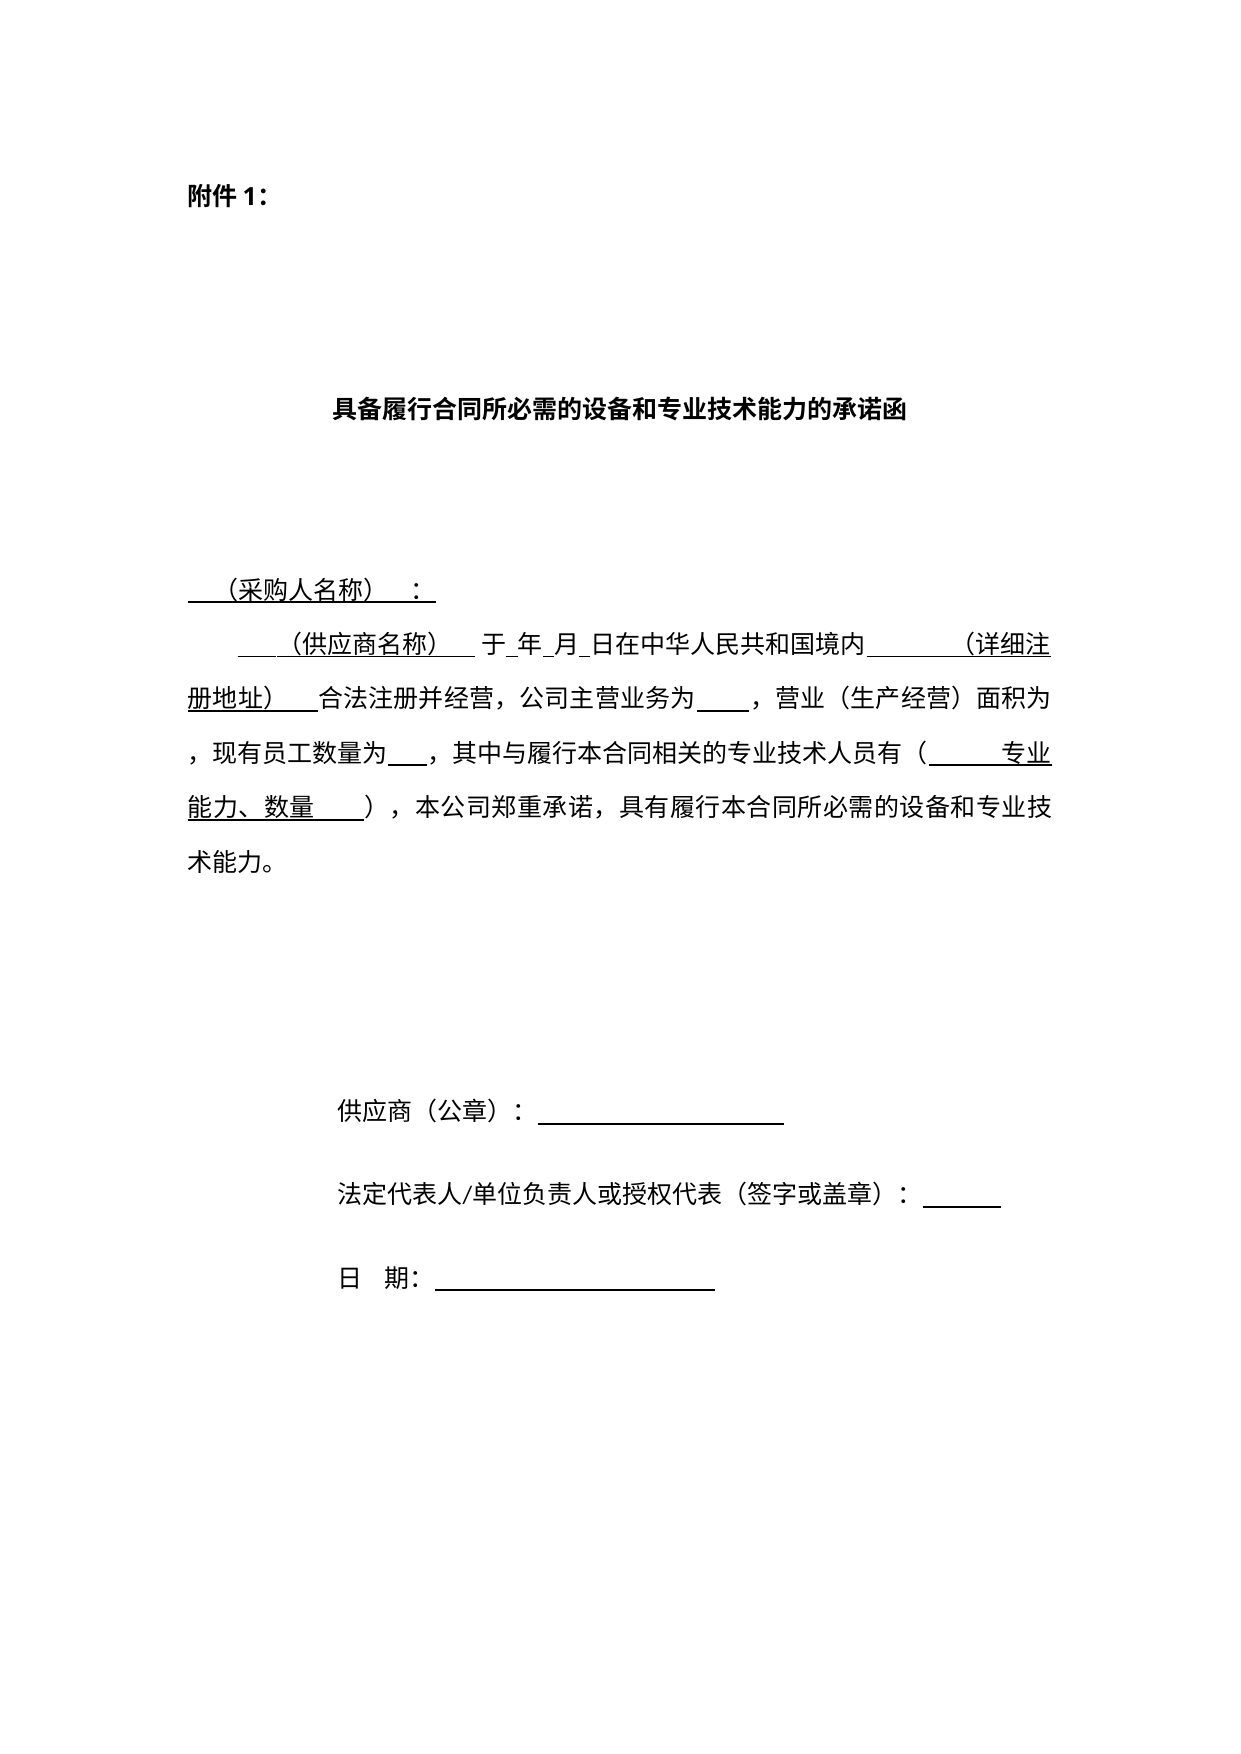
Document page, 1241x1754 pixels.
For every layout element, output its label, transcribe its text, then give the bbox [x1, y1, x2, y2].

text 具备履行合同所必需的设备和专业技术能力的承诺函 [187, 375, 1053, 440]
text （采购人名称） ： [187, 570, 1053, 606]
text 附件1： [187, 162, 1053, 227]
text 供应商（公章）： [187, 1077, 1053, 1142]
text （供应商名称） 于 年 月 日在中华人民共和国境内 （详细注册地址） 合法注册并经营，公司主营业务为 ，营业（生产经营）面积为 ，现有员工数量为 ，其中与履行本合同相关的专业技术人员有（ 专业能力、数量 ），本公司郑重承诺，具有履行本合同所必需的设备和专业技术能力。 [187, 624, 1053, 878]
text 日 期： [187, 1244, 1053, 1309]
text 法定代表人/单位负责人或授权代表（签字或盖章）： [187, 1161, 1053, 1226]
